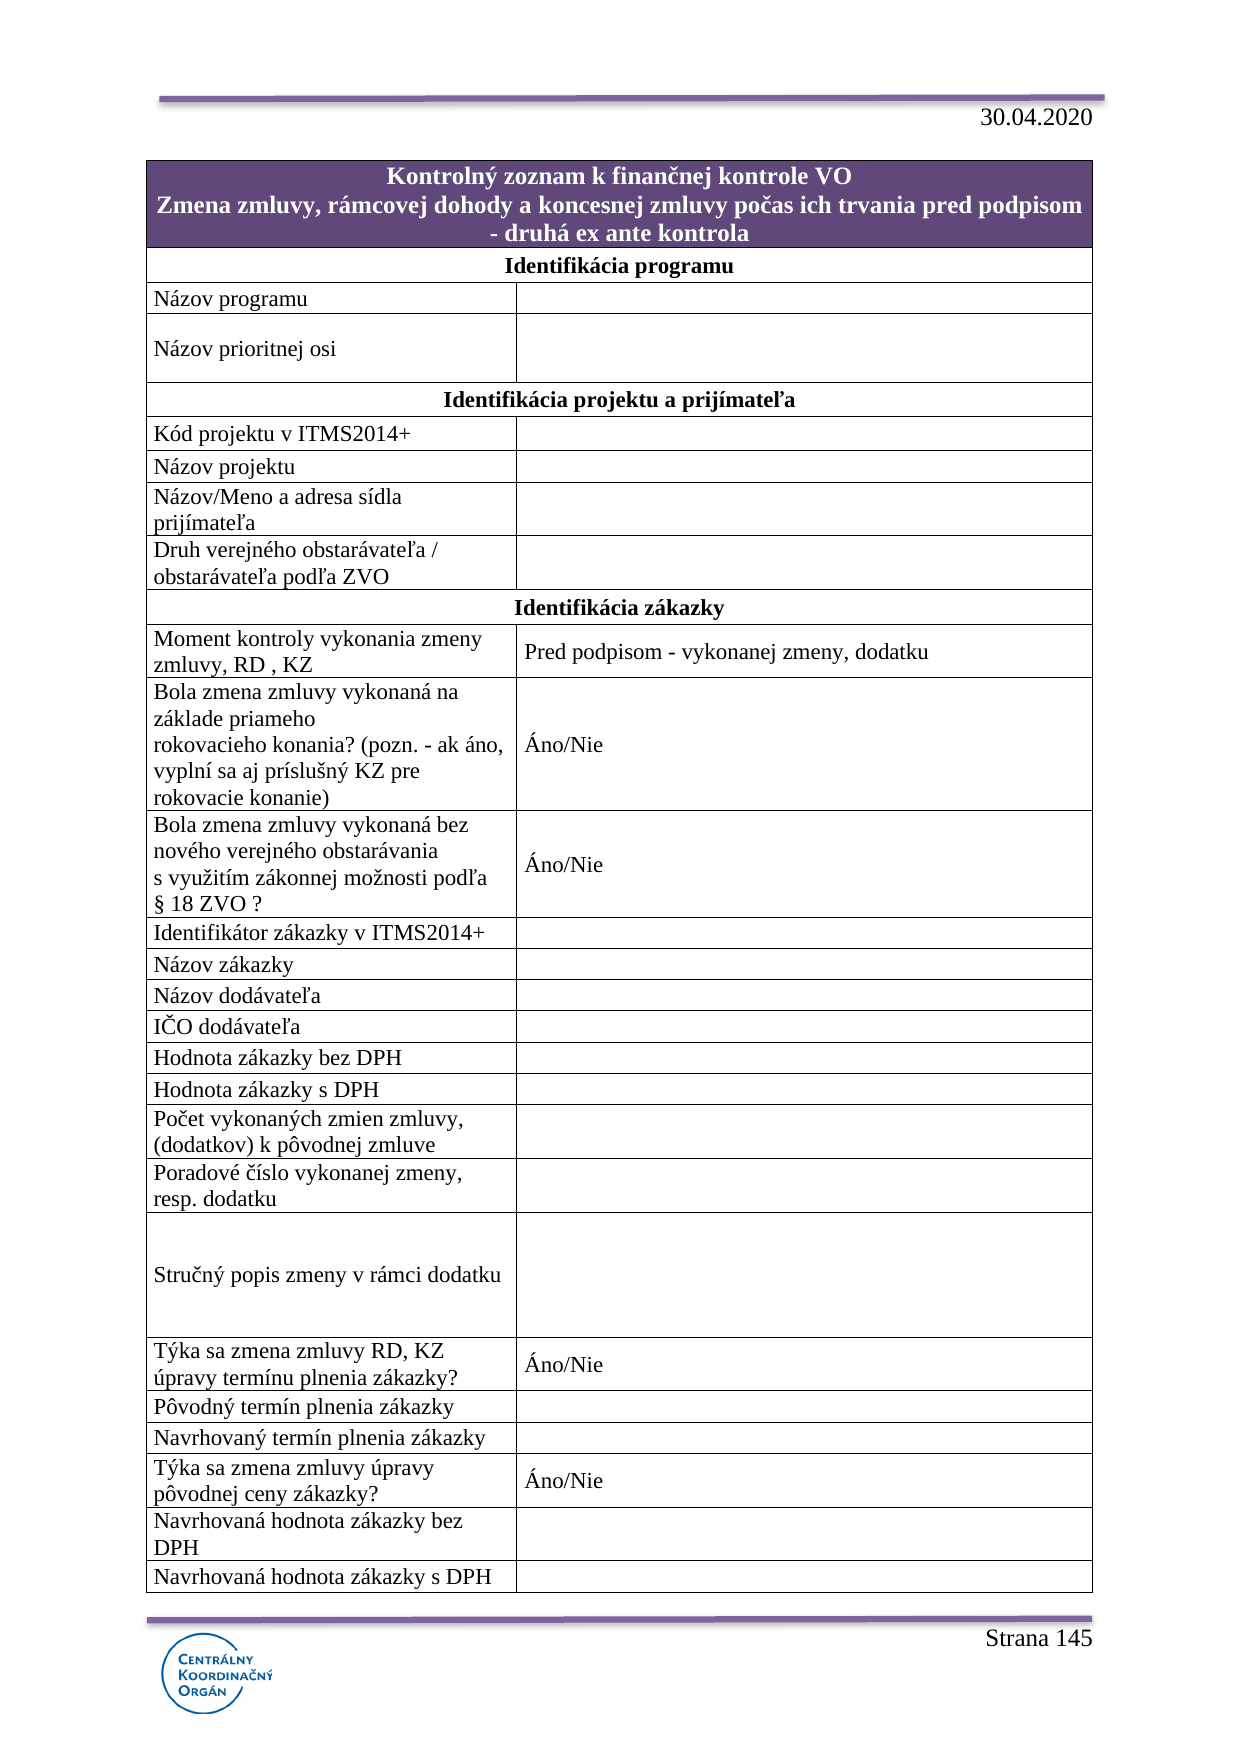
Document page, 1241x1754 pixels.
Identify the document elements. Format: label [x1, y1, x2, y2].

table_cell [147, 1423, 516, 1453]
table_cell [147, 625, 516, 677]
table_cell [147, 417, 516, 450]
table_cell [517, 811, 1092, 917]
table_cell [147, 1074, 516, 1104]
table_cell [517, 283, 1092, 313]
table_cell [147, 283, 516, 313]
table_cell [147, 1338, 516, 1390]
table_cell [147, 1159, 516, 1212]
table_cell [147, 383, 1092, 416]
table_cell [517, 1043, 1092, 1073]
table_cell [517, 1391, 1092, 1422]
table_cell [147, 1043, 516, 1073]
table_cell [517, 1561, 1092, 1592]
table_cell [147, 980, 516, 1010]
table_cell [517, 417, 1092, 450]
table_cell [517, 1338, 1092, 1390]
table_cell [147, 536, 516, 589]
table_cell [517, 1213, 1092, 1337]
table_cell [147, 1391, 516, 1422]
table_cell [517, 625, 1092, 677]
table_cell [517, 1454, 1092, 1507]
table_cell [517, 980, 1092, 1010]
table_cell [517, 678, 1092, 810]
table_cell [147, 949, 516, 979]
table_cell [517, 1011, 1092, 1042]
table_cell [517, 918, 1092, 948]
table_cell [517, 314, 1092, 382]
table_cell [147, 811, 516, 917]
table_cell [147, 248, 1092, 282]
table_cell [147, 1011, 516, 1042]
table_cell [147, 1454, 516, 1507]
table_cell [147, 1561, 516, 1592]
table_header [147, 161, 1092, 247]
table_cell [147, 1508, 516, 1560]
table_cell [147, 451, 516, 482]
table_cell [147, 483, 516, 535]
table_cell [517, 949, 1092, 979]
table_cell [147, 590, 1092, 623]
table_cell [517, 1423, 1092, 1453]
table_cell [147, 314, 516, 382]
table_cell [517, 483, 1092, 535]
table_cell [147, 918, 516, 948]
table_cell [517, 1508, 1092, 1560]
picture [159, 1631, 272, 1713]
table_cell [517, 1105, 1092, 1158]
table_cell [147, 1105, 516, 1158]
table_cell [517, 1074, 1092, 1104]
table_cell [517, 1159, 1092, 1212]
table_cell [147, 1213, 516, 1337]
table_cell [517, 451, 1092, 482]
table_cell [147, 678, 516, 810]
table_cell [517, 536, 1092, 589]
